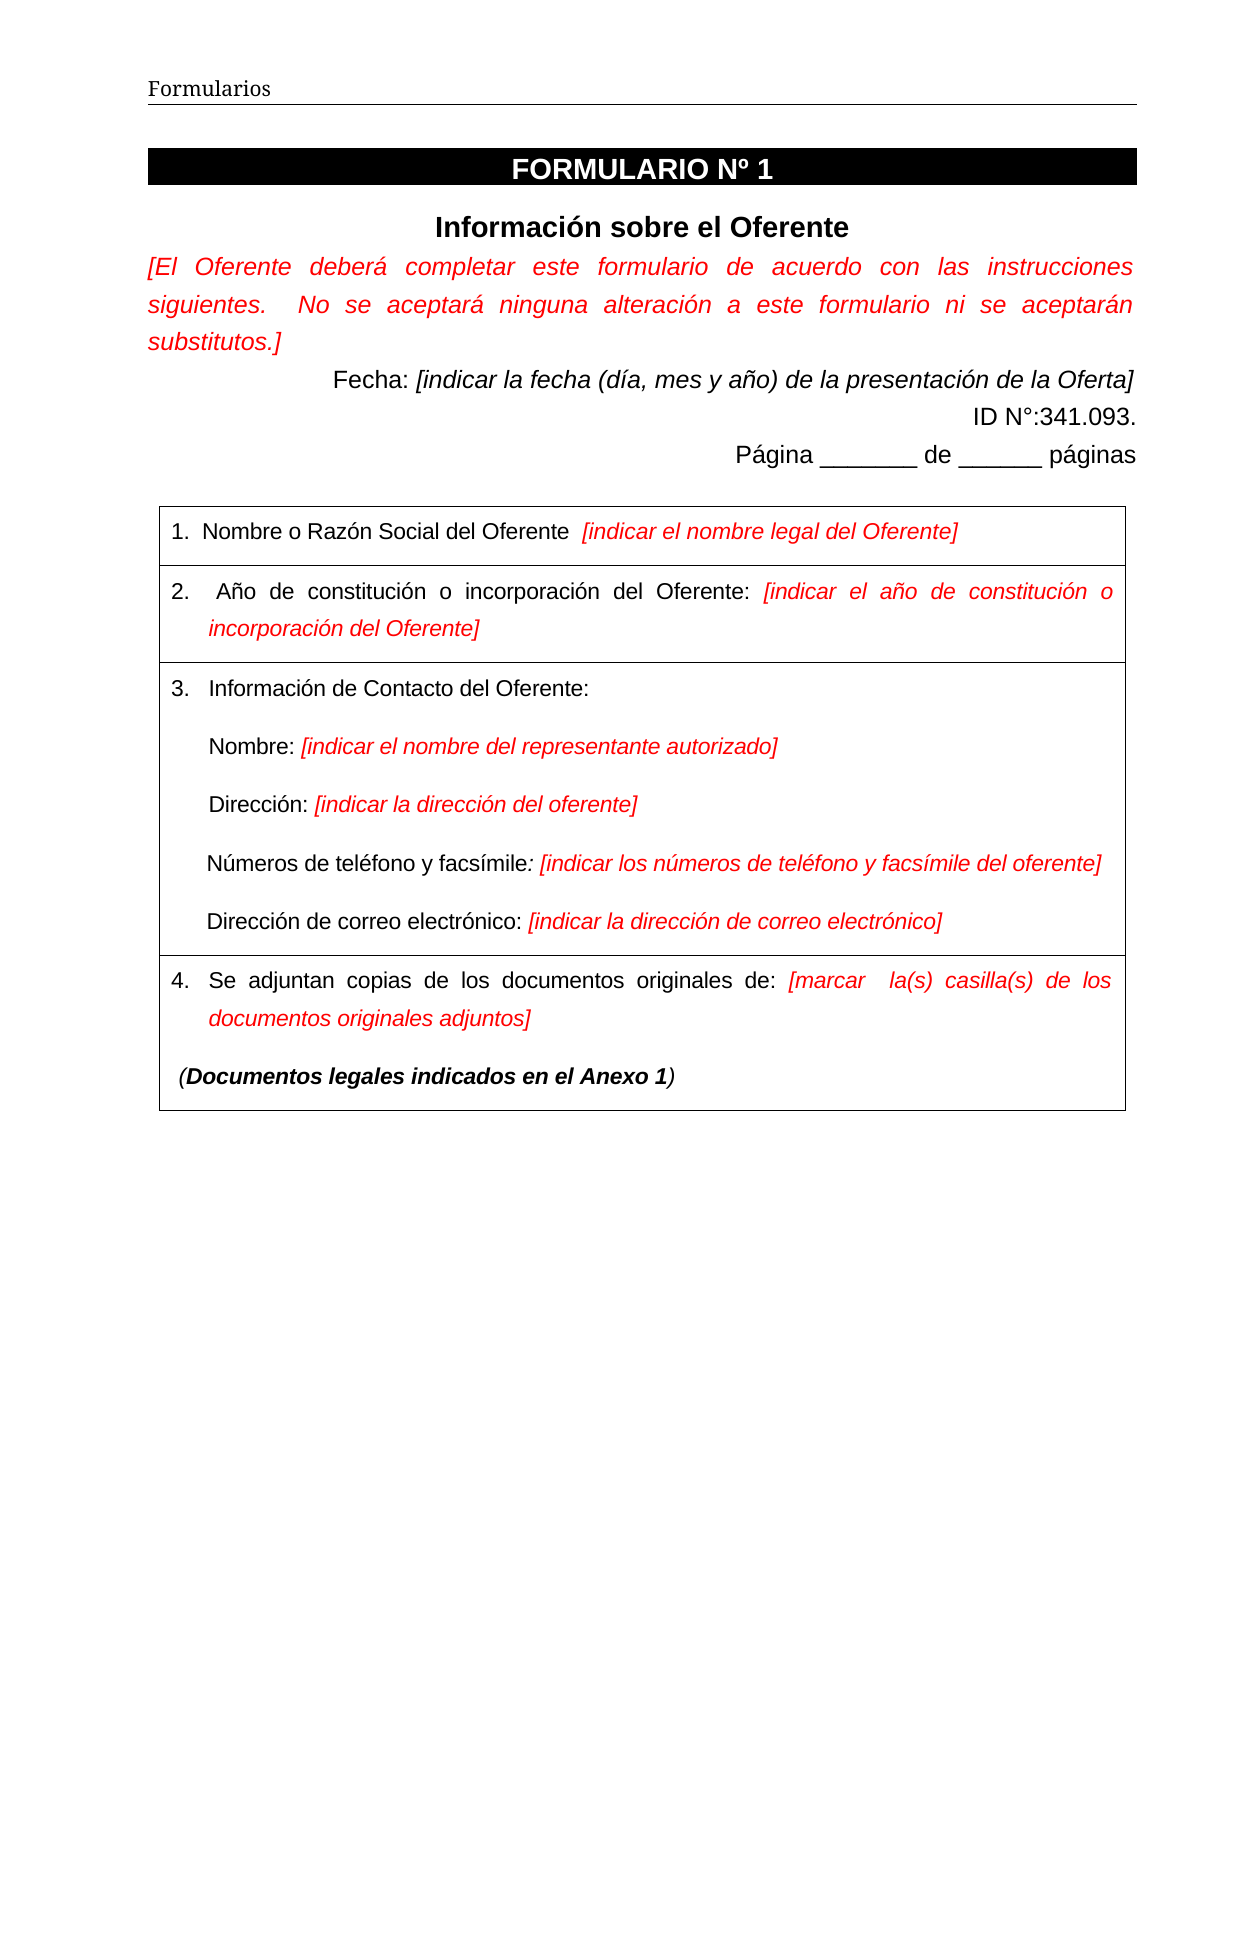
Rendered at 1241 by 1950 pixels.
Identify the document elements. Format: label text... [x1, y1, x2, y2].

text ID N°:341.093. [148, 393, 1137, 431]
subtitle Información sobre el Oferente [148, 206, 1137, 243]
text [El Oferente deberá completar este formulario de acuerdo con las instrucciones siguientes. No se aceptará ninguna alteración a este formulario ni se aceptarán substitutos.] [148, 243, 1137, 356]
table_cell 2. Año de constitución o incorporación del Oferente: [indicar el año de constitución o incorporación del Oferente] [160, 566, 1125, 662]
text Fecha: [indicar la fecha (día, mes y año) de la presentación de la Oferta] [148, 356, 1137, 393]
subtitle FORMULARIO Nº 1 [148, 148, 1137, 185]
table_header 1. Nombre o Razón Social del Oferente [indicar el nombre legal del Oferente] [160, 507, 1125, 565]
text Página _______ de ______ páginas [148, 431, 1137, 468]
table_cell 4. Se adjuntan copias de los documentos originales de: [marcar la(s) casilla(s) de los documentos originales adjuntos] (Documentos legales indicados en el Anexo 1) [160, 956, 1125, 1110]
table_cell 3. Información de Contacto del Oferente: Nombre: [indicar el nombre del representante autorizado] Dirección: [indicar la dirección del oferente] Números de teléfono y facsímile: [indicar los números de teléfono y facsímile del oferente] Dirección de correo electrónico: [indicar la dirección de correo electrónico] [160, 663, 1125, 955]
